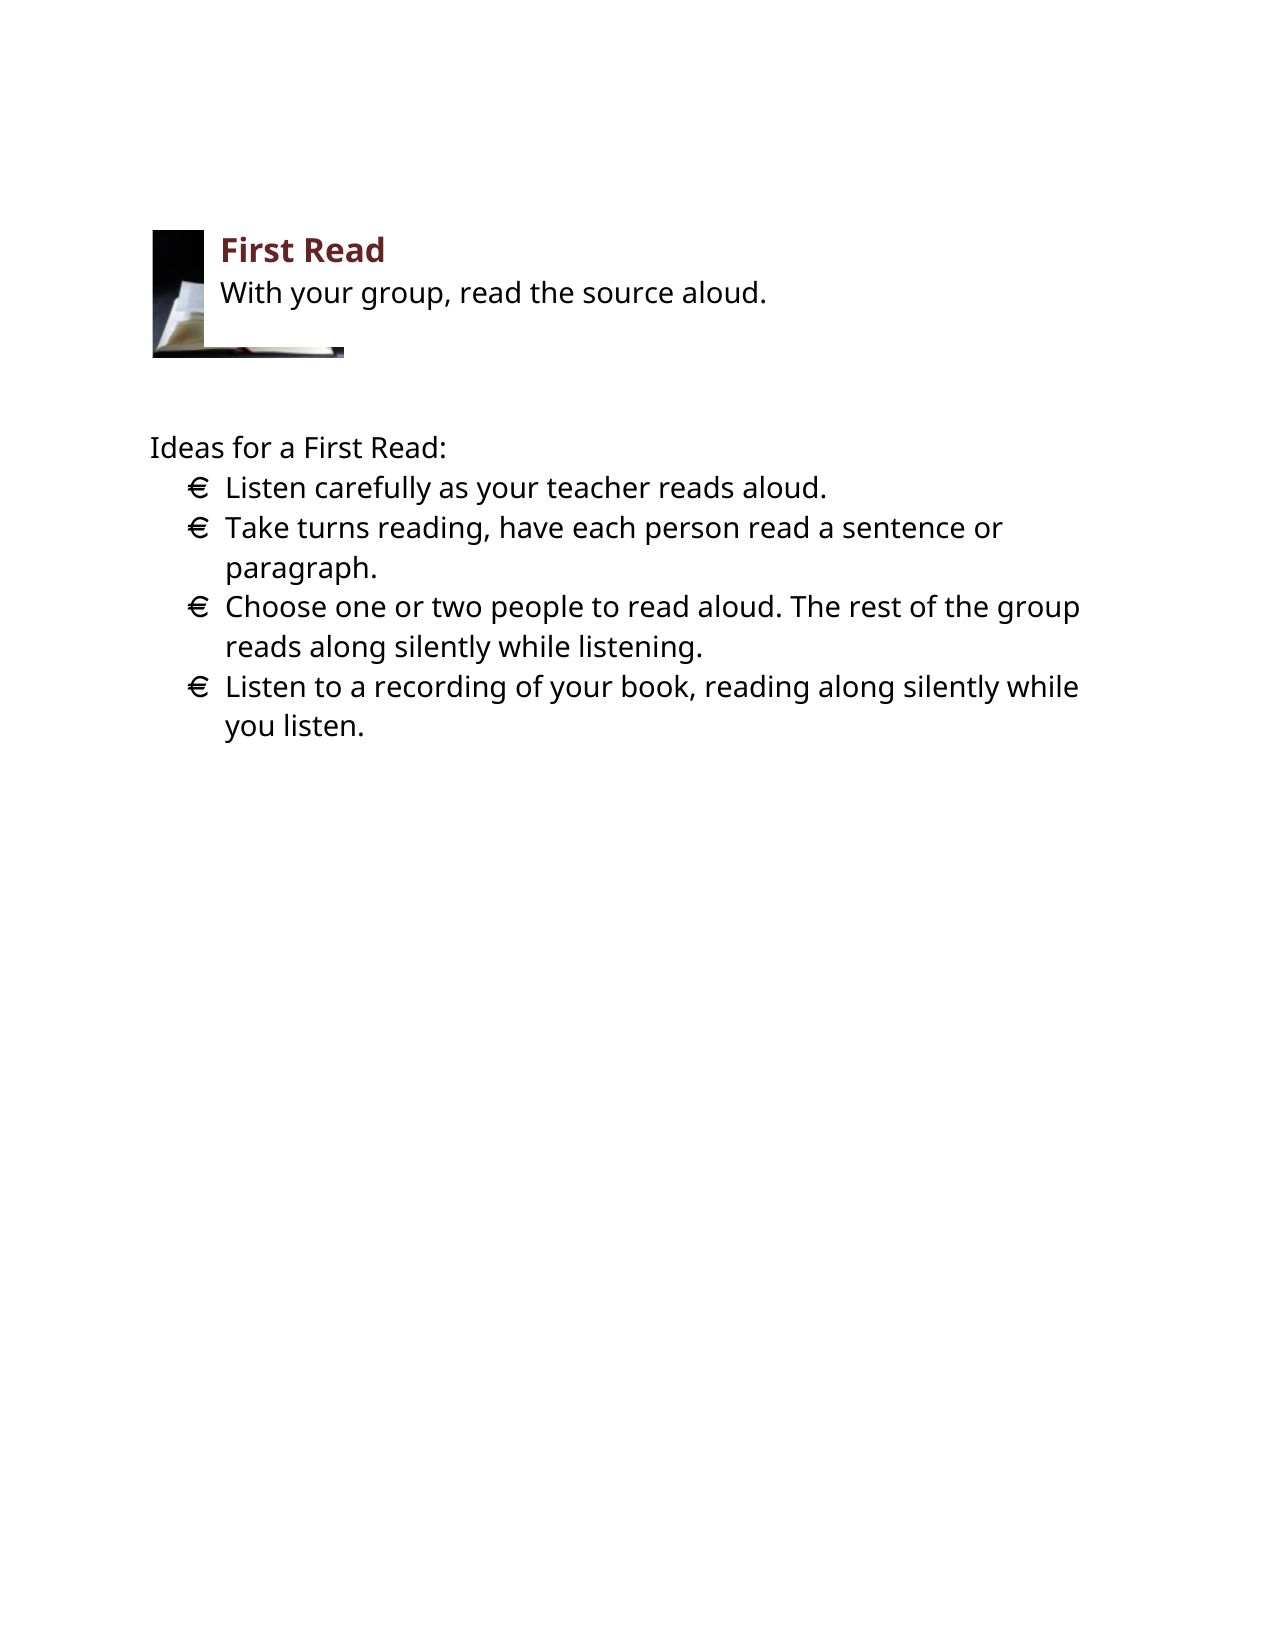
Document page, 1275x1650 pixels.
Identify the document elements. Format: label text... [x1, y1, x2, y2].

list Take turns reading, have each person read a sentence or paragraph. [187, 507, 1125, 587]
list Listen carefully as your teacher reads aloud. [187, 467, 1125, 507]
list Choose one or two people to read aloud. The rest of the group reads along silently while listening. [187, 587, 1125, 666]
text Ideas for a First Read: [150, 428, 1125, 467]
list Listen to a recording of your book, reading along silently while you listen. [187, 666, 1125, 745]
picture [150, 230, 344, 355]
